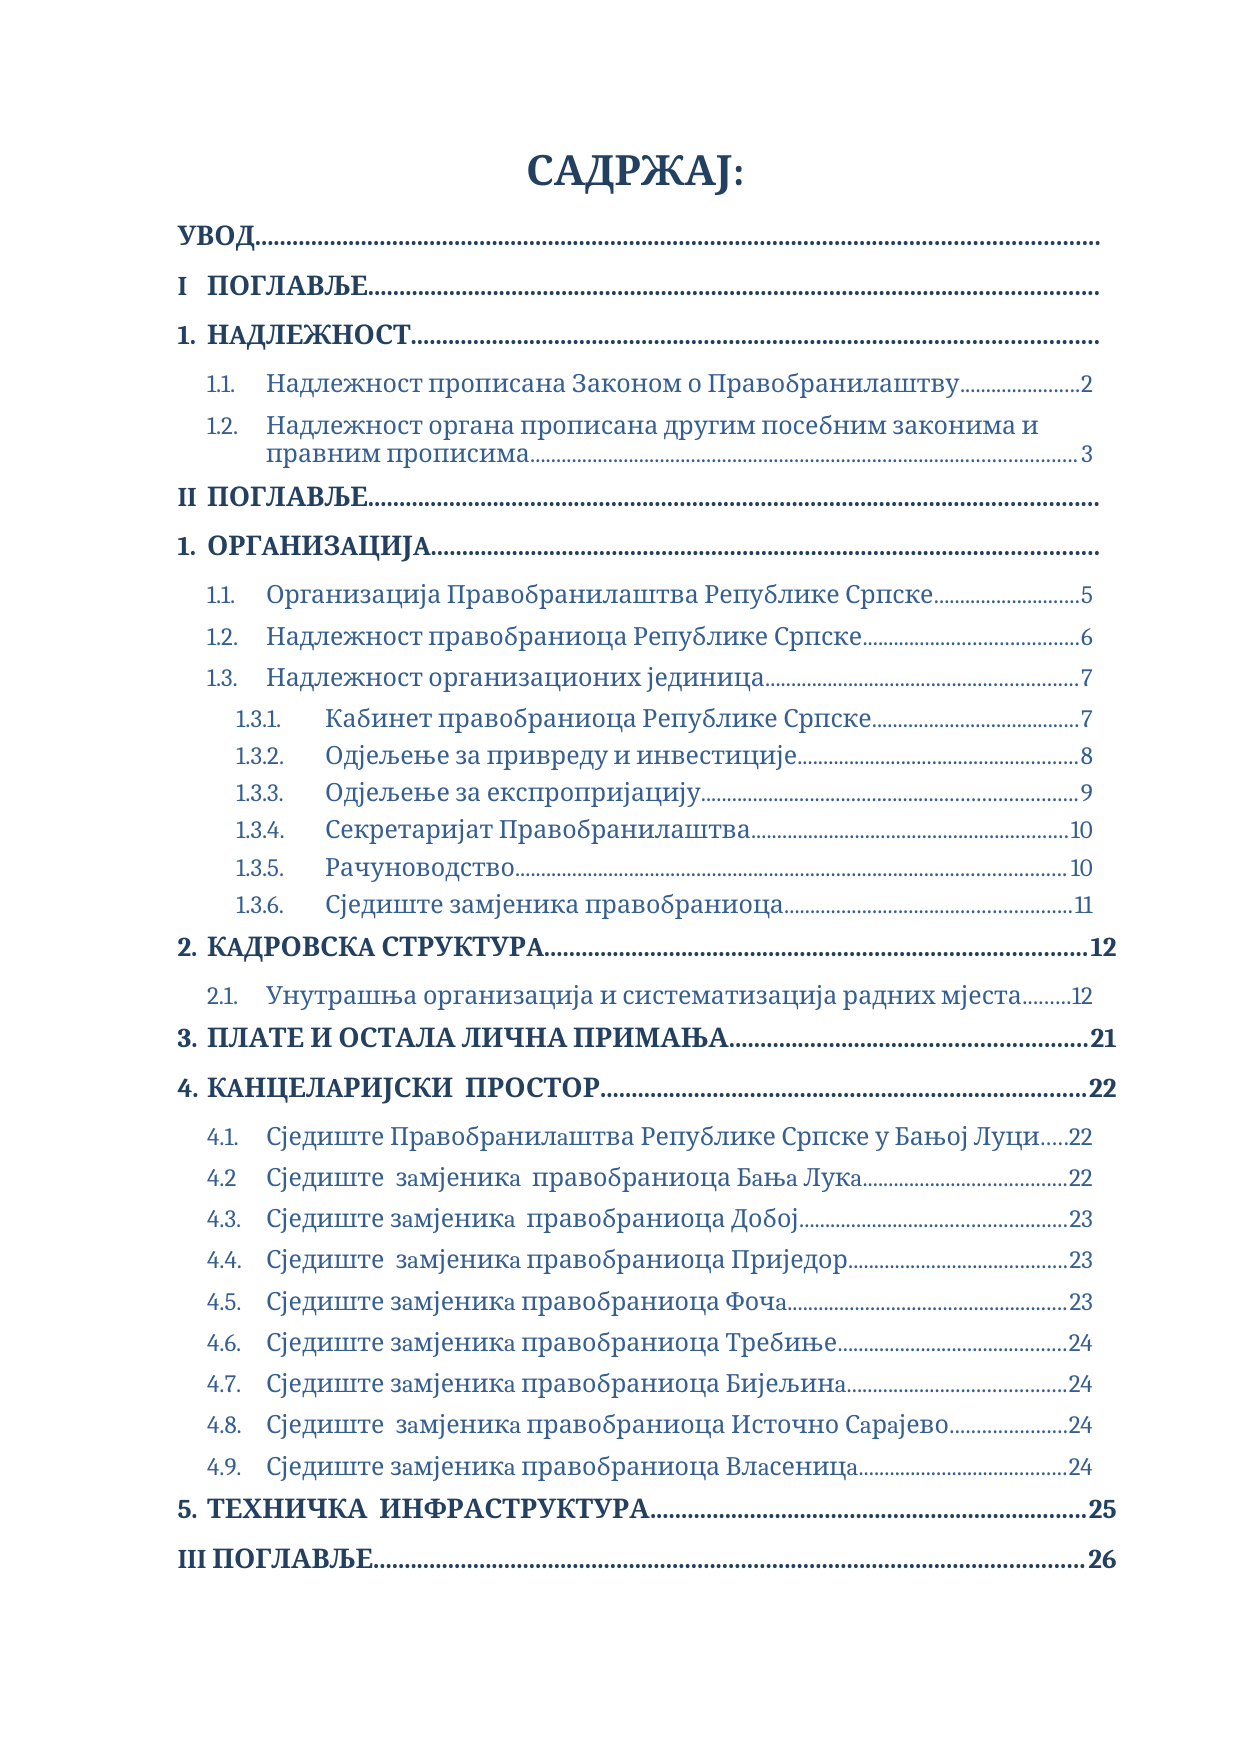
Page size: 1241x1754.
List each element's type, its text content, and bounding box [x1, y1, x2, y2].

text III ПОГЛАВЉЕ 26 [177, 1544, 1093, 1575]
text 1.3.4. Секретаријат Правобранилаштва 10 [236, 816, 1093, 845]
text 1.3.1. Кабинет правобраниоца Републике Српске 7 [236, 705, 1093, 734]
text I ПОГЛАВЉЕ 2 [177, 271, 1093, 302]
text УВОД 1 [177, 221, 1093, 252]
text 3. ПЛАТЕ И ОСТАЛА ЛИЧНА ПРИМАЊА 21 [177, 1023, 1093, 1054]
text 1.1. Надлежност прописана Законом о Правобранилаштву 2 [207, 370, 1093, 399]
text 2. КAДРОВСКA СТРУКТУРA 12 [177, 932, 1093, 963]
text 4.4. Сједиште зaмјеникa правобраниоца Приједор 23 [207, 1246, 1093, 1275]
text 4.7. Сједиште зaмјеникa правобраниоца Бијељинa 24 [207, 1370, 1093, 1399]
text 4.2 Сједиште зaмјеникa правобраниоца Бaњa Лукa 22 [207, 1164, 1093, 1193]
text 1.3.6. Сједиште замјеника правобраниоца 11 [236, 891, 1093, 919]
text 1.3. Надлежност организационих јединица 7 [207, 664, 1093, 693]
text 4.8. Сједиште зaмјеникa правобраниоца Источно Сaрaјево 24 [207, 1411, 1093, 1440]
text 4.3. Сједиште зaмјеникa правобраниоца Добој 23 [207, 1205, 1093, 1234]
text 1.3.3. Одјељење за експропријацију 9 [236, 779, 1093, 808]
text 4.9. Сједиште зaмјеникa правобраниоца Влaсеницa 24 [207, 1453, 1093, 1481]
text 4. КAНЦЕЛAРИЈСКИ ПРОСТОР 22 [177, 1073, 1093, 1104]
text 1.3.5. Рачуноводство 10 [236, 853, 1093, 882]
text 1.2. Надлежност правобраниоца Републике Српске 6 [207, 623, 1093, 651]
text 1.3.2. Одјељење за привреду и инвестиције 8 [236, 742, 1093, 771]
text САДРЖАЈ: [177, 148, 1093, 196]
text 1.2. Надлежност органа прописана другим посебним законима и правним прописима 3 [207, 412, 1093, 469]
text 4.5. Сједиште зaмјеникa правобраниоца Фочa 23 [207, 1288, 1093, 1316]
text 1. НAДЛЕЖНОСТ 2 [177, 320, 1093, 352]
text 4.1. Сједиште Прaвобрaнилaштва Републике Српске у Бањој Луци 22 [207, 1123, 1093, 1151]
text II ПОГЛАВЉЕ 5 [177, 482, 1093, 513]
text 1. ОРГAНИЗAЦИЈA 5 [177, 531, 1093, 563]
text 5. ТЕХНИЧКА ИНФРАСТРУКТУРА 25 [177, 1494, 1093, 1525]
text 1.1. Организација Правобранилаштва Републике Српске 5 [207, 581, 1093, 610]
text 2.1. Унутрашња организација и систематизација радних мјеста 12 [207, 982, 1093, 1010]
text 4.6. Сједиште зaмјеникa правобраниоца Требиње 24 [207, 1329, 1093, 1358]
